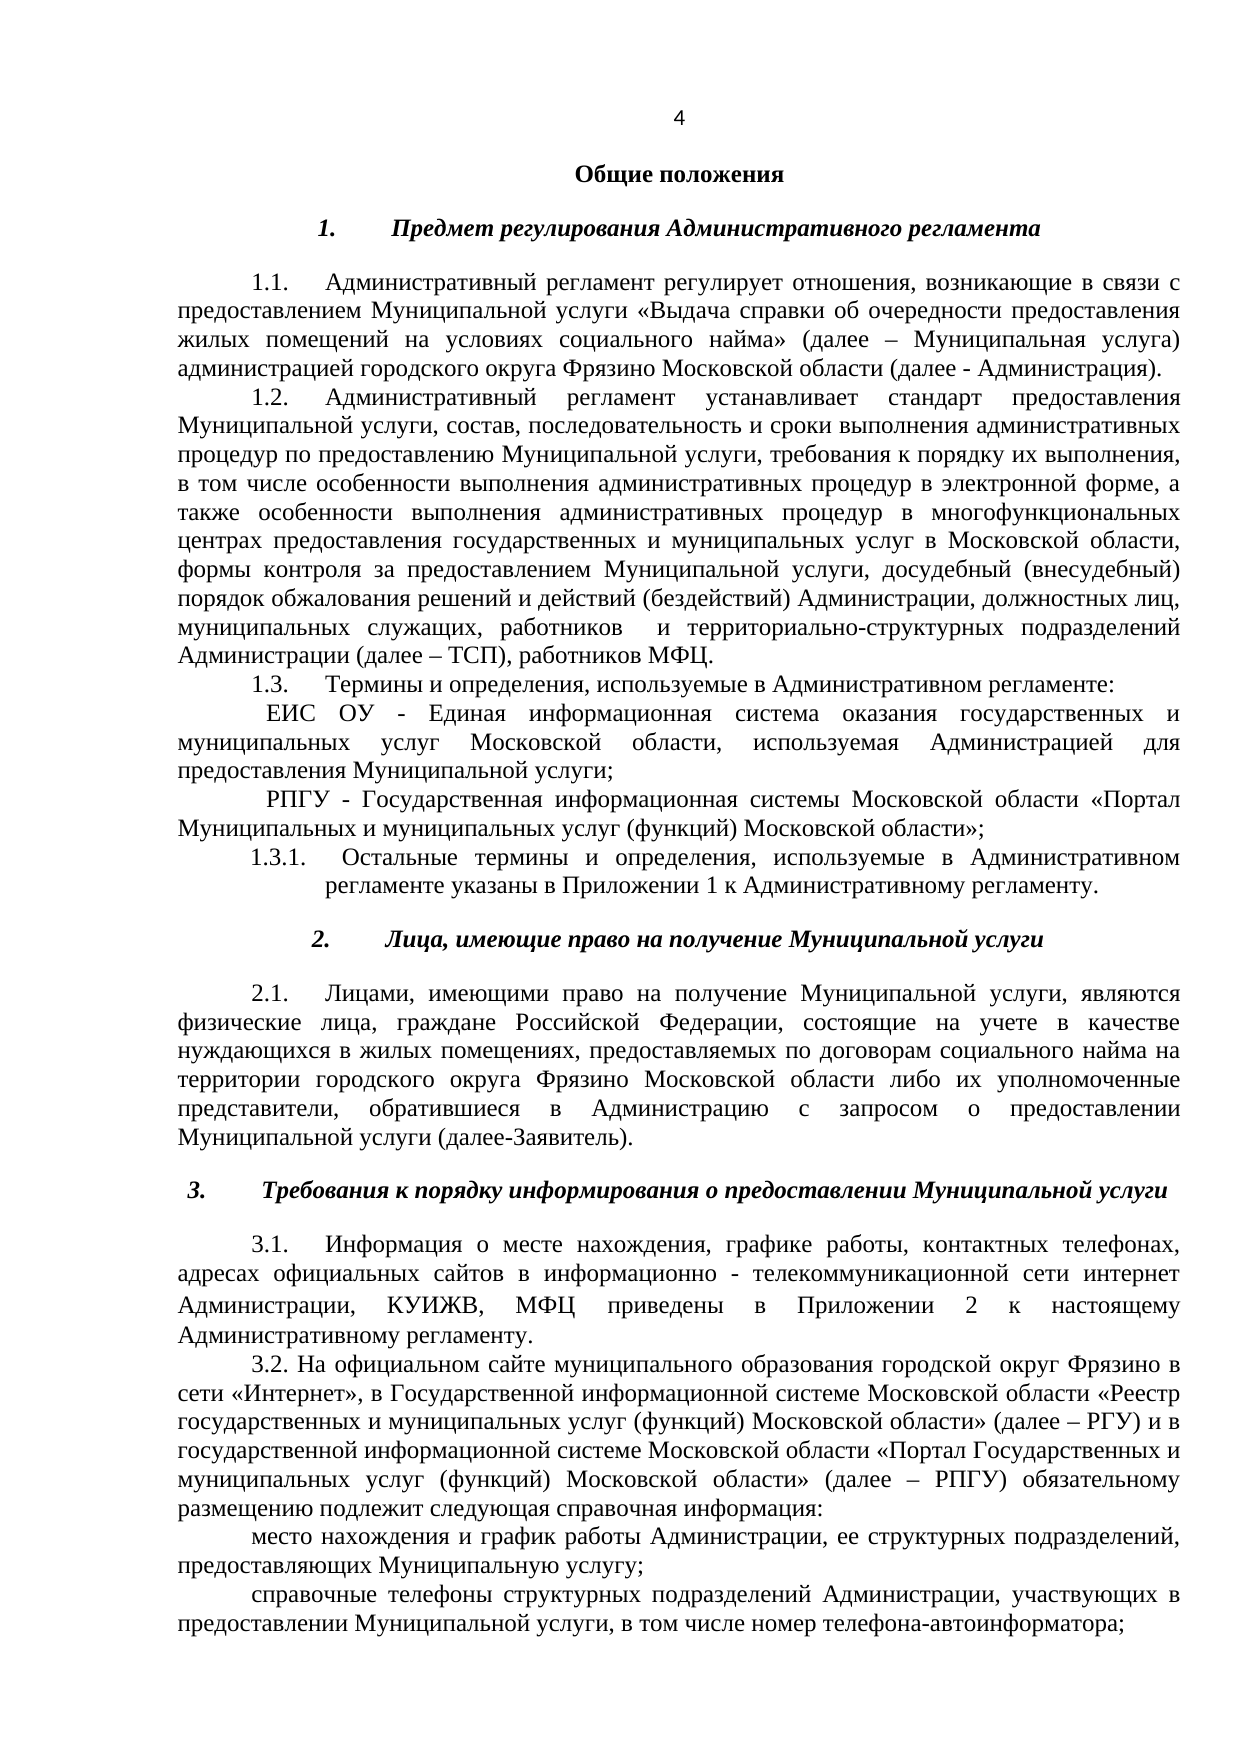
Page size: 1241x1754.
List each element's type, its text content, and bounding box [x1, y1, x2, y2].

list Лицами, имеющими право на получение Муниципальной услуги, являются физические лица, граждане Российской Федерации, состоящие на учете в качестве нуждающихся в жилых помещениях, предоставляемых по договорам социального найма на территории городского округа Фрязино Московской области либо их уполномоченные представители, обратившиеся в Администрацию с запросом о предоставлении Муниципальной услуги (далее-Заявитель). [177, 978, 1181, 1150]
list РПГУ - Государственная информационная системы Московской области «Портал Муниципальных и муниципальных услуг (функций) Московской области»; [177, 784, 1181, 842]
list 3.1. Информация о месте нахождения, графике работы, контактных телефонах, адресах официальных сайтов в информационно - телекоммуникационной сети интернет Администрации, КУИЖВ, МФЦ приведены в Приложении 2 к настоящему Административному регламенту. [177, 1229, 1181, 1349]
text Административный регламент регулирует отношения, возникающие в связи с предоставлением Муниципальной услуги «Выдача справки об очередности предоставления жилых помещений на условиях социального найма» (далее – Муниципальная услуга) администрацией городского округа Фрязино Московской области (далее - Администрация). [177, 267, 1181, 382]
text Общие положения [177, 159, 1181, 188]
list 3.2. На официальном сайте муниципального образования городской округ Фрязино в сети «Интернет», в Государственной информационной системе Московской области «Реестр государственных и муниципальных услуг (функций) Московской области» (далее – РГУ) и в государственной информационной системе Московской области «Портал Государственных и муниципальных услуг (функций) Московской области» (далее – РПГУ) обязательному размещению подлежит следующая справочная информация: [177, 1349, 1181, 1521]
text Термины и определения, используемые в Административном регламенте: [177, 669, 1181, 698]
list место нахождения и график работы Администрации, ее структурных подразделений, предоставляющих Муниципальную услугу; [177, 1521, 1181, 1579]
list ЕИС ОУ - Единая информационная система оказания государственных и муниципальных услуг Московской области, используемая Администрацией для предоставления Муниципальной услуги; [177, 698, 1181, 784]
text Требования к порядку информирования о предоставлении Муниципальной услуги [177, 1175, 1181, 1204]
list справочные телефоны структурных подразделений Администрации, участвующих в предоставлении Муниципальной услуги, в том числе номер телефона-автоинформатора; [177, 1579, 1181, 1636]
text Лица, имеющие право на получение Муниципальной услуги [177, 924, 1181, 953]
text Административный регламент устанавливает стандарт предоставления Муниципальной услуги, состав, последовательность и сроки выполнения административных процедур по предоставлению Муниципальной услуги, требования к порядку их выполнения, в том числе особенности выполнения административных процедур в электронной форме, а также особенности выполнения административных процедур в многофункциональных центрах предоставления государственных и муниципальных услуг в Московской области, формы контроля за предоставлением Муниципальной услуги, досудебный (внесудебный) порядок обжалования решений и действий (бездействий) Администрации, должностных лиц, муниципальных служащих, работников и территориально-структурных подразделений Администрации (далее – ТСП), работников МФЦ. [177, 382, 1181, 669]
text Остальные термины и определения, используемые в Административном регламенте указаны в Приложении 1 к Административному регламенту. [250, 842, 1181, 899]
text Предмет регулирования Административного регламента [177, 213, 1181, 242]
